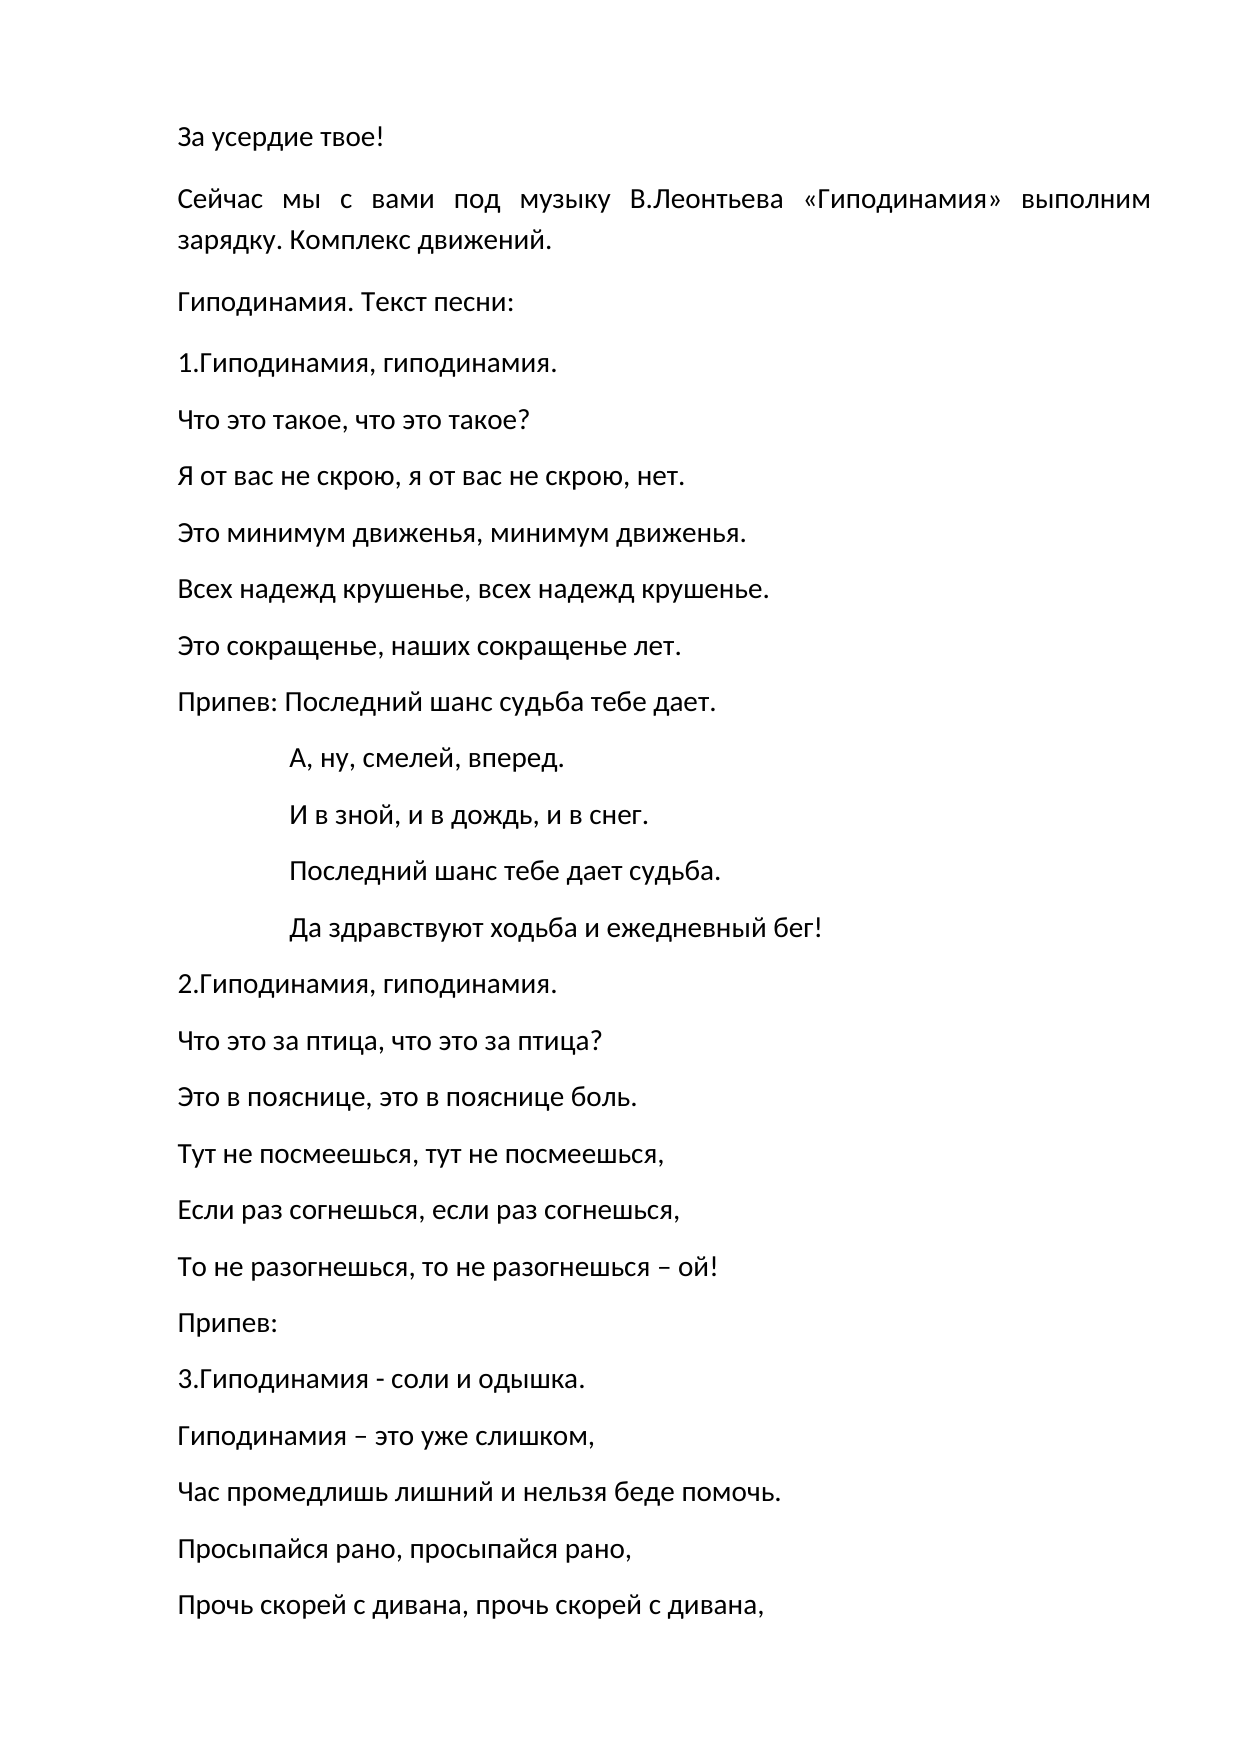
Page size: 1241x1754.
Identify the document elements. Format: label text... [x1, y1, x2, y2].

text Последний шанс тебе дает судьба. [177, 852, 1152, 888]
text 3.Гиподинамия - соли и одышка. [177, 1361, 1152, 1396]
text Гиподинамия – это уже слишком, [177, 1417, 1152, 1453]
text Припев: [177, 1304, 1152, 1340]
text Это в пояснице, это в пояснице боль. [177, 1078, 1152, 1114]
text 1.Гиподинамия, гиподинамия. [177, 344, 1152, 380]
text Что это такое, что это такое? [177, 401, 1152, 436]
text Сейчас мы с вами под музыку В.Леонтьева «Гиподинамия» выполним зарядку. Комплекс движений. [177, 180, 1152, 256]
text Гиподинамия. Текст песни: [177, 283, 1152, 318]
text Тут не посмеешься, тут не посмеешься, [177, 1135, 1152, 1170]
text Это сокращенье, наших сокращенье лет. [177, 627, 1152, 662]
text То не разогнешься, то не разогнешься – ой! [177, 1248, 1152, 1283]
text Если раз согнешься, если раз согнешься, [177, 1191, 1152, 1227]
text Час промедлишь лишний и нельзя беде помочь. [177, 1473, 1152, 1509]
text Просыпайся рано, просыпайся рано, [177, 1530, 1152, 1566]
text Что это за птица, что это за птица? [177, 1022, 1152, 1057]
text Я от вас не скрою, я от вас не скрою, нет. [177, 457, 1152, 493]
text И в зной, и в дождь, и в снег. [177, 796, 1152, 832]
text Прочь скорей с дивана, прочь скорей с дивана, [177, 1586, 1152, 1622]
text Всех надежд крушенье, всех надежд крушенье. [177, 570, 1152, 606]
text За усердие твое! [177, 118, 1152, 154]
text Это минимум движенья, минимум движенья. [177, 514, 1152, 549]
text Припев: Последний шанс судьба тебе дает. [177, 683, 1152, 719]
text А, ну, смелей, вперед. [177, 739, 1152, 775]
text Да здравствуют ходьба и ежедневный бег! [177, 909, 1152, 944]
text 2.Гиподинамия, гиподинамия. [177, 965, 1152, 1001]
